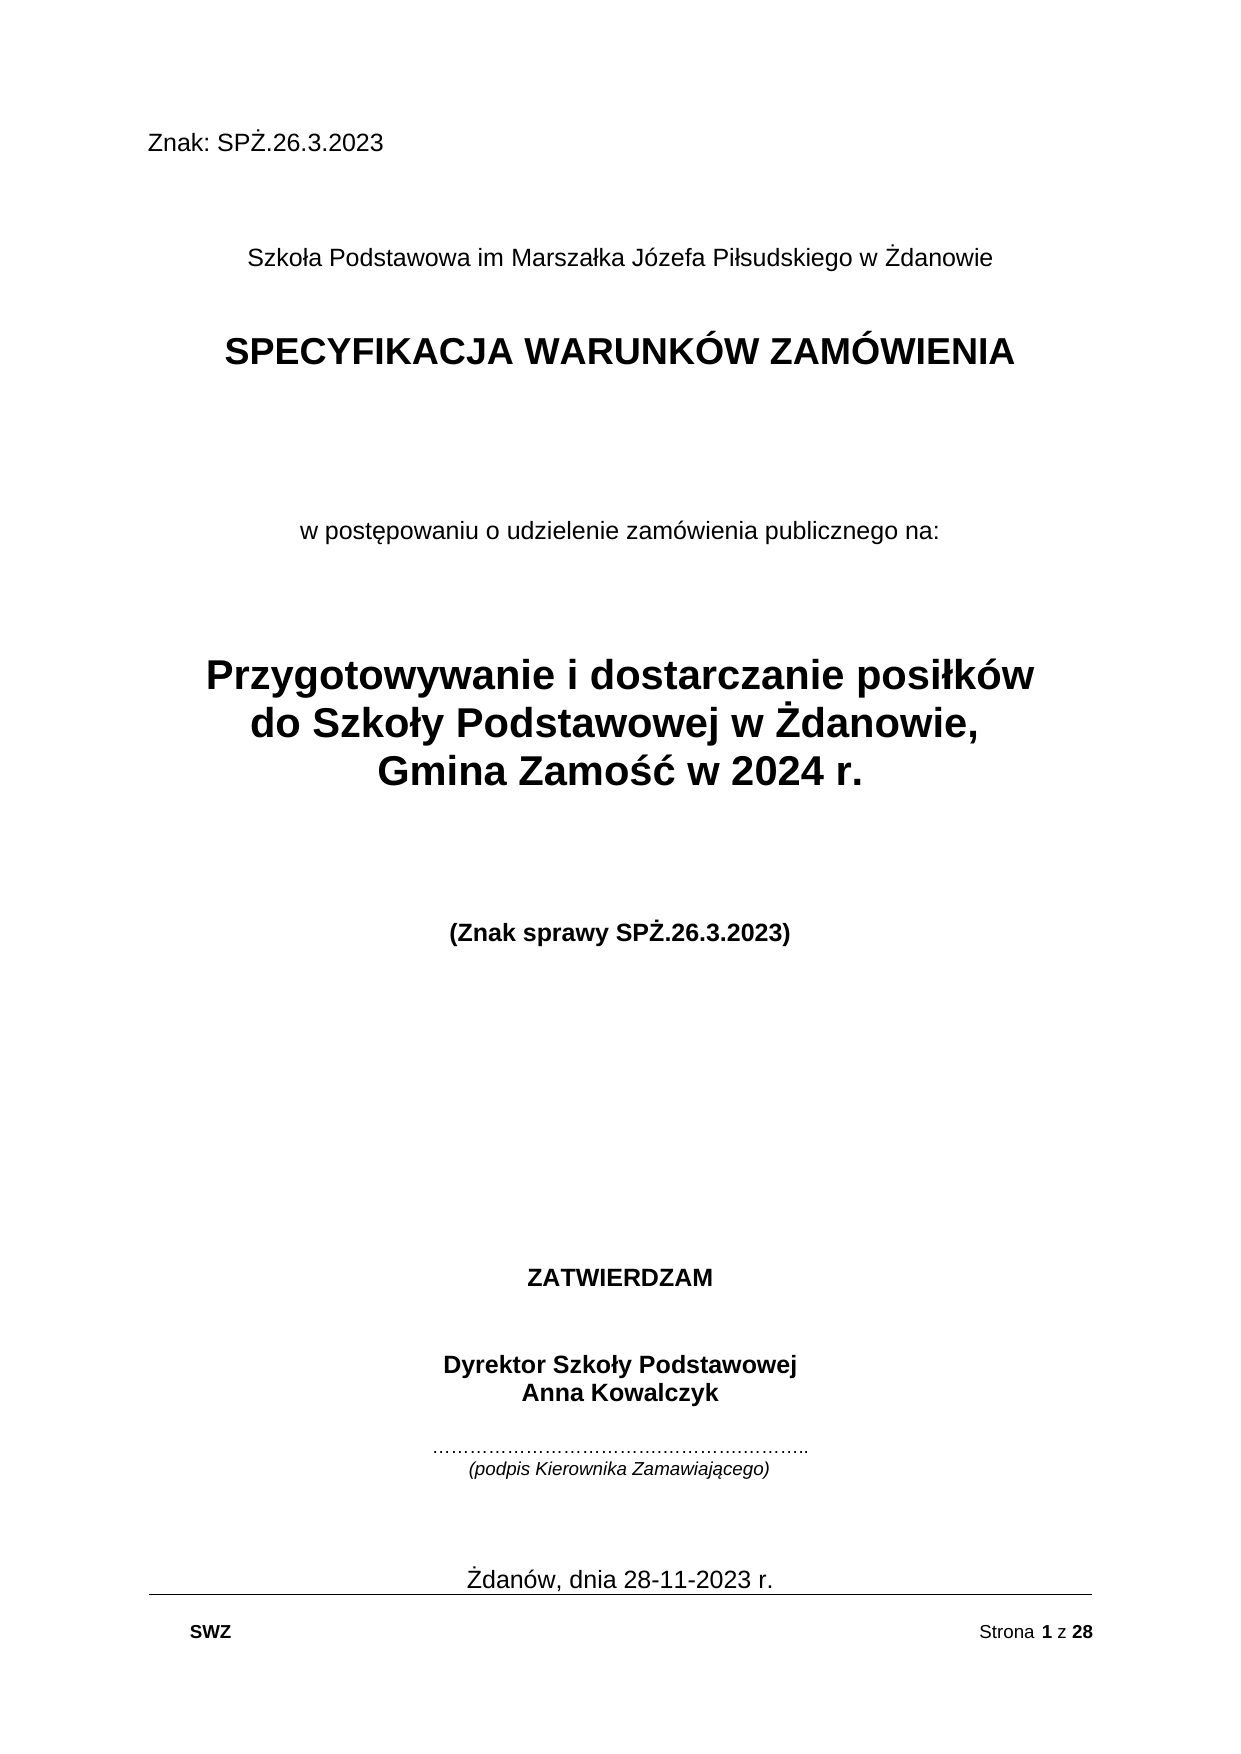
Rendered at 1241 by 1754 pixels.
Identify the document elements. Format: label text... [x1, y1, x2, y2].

text SPECYFIKACJA WARUNKÓW ZAMÓWIENIA [148, 329, 1093, 372]
text Znak: SPŻ.26.3.2023 [148, 128, 1093, 156]
text Szkoła Podstawowa im Marszałka Józefa Piłsudskiego w Żdanowie [148, 243, 1093, 271]
text (podpis Kierownika Zamawiającego) [148, 1457, 1093, 1479]
text Anna Kowalczyk [148, 1378, 1093, 1407]
text ……………………………….………….……….. [148, 1436, 1093, 1457]
text (Znak sprawy SPŻ.26.3.2023) [148, 918, 1093, 947]
text ZATWIERDZAM [148, 1263, 1093, 1292]
subtitle do Szkoły Podstawowej w Żdanowie, Gmina Zamość w 2024 r. [148, 698, 1093, 794]
text w postępowaniu o udzielenie zamówienia publicznego na: [148, 516, 1093, 544]
text Dyrektor Szkoły Podstawowej [148, 1349, 1093, 1378]
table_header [149, 1536, 1092, 1594]
subtitle Przygotowywanie i dostarczanie posiłków [148, 650, 1093, 698]
